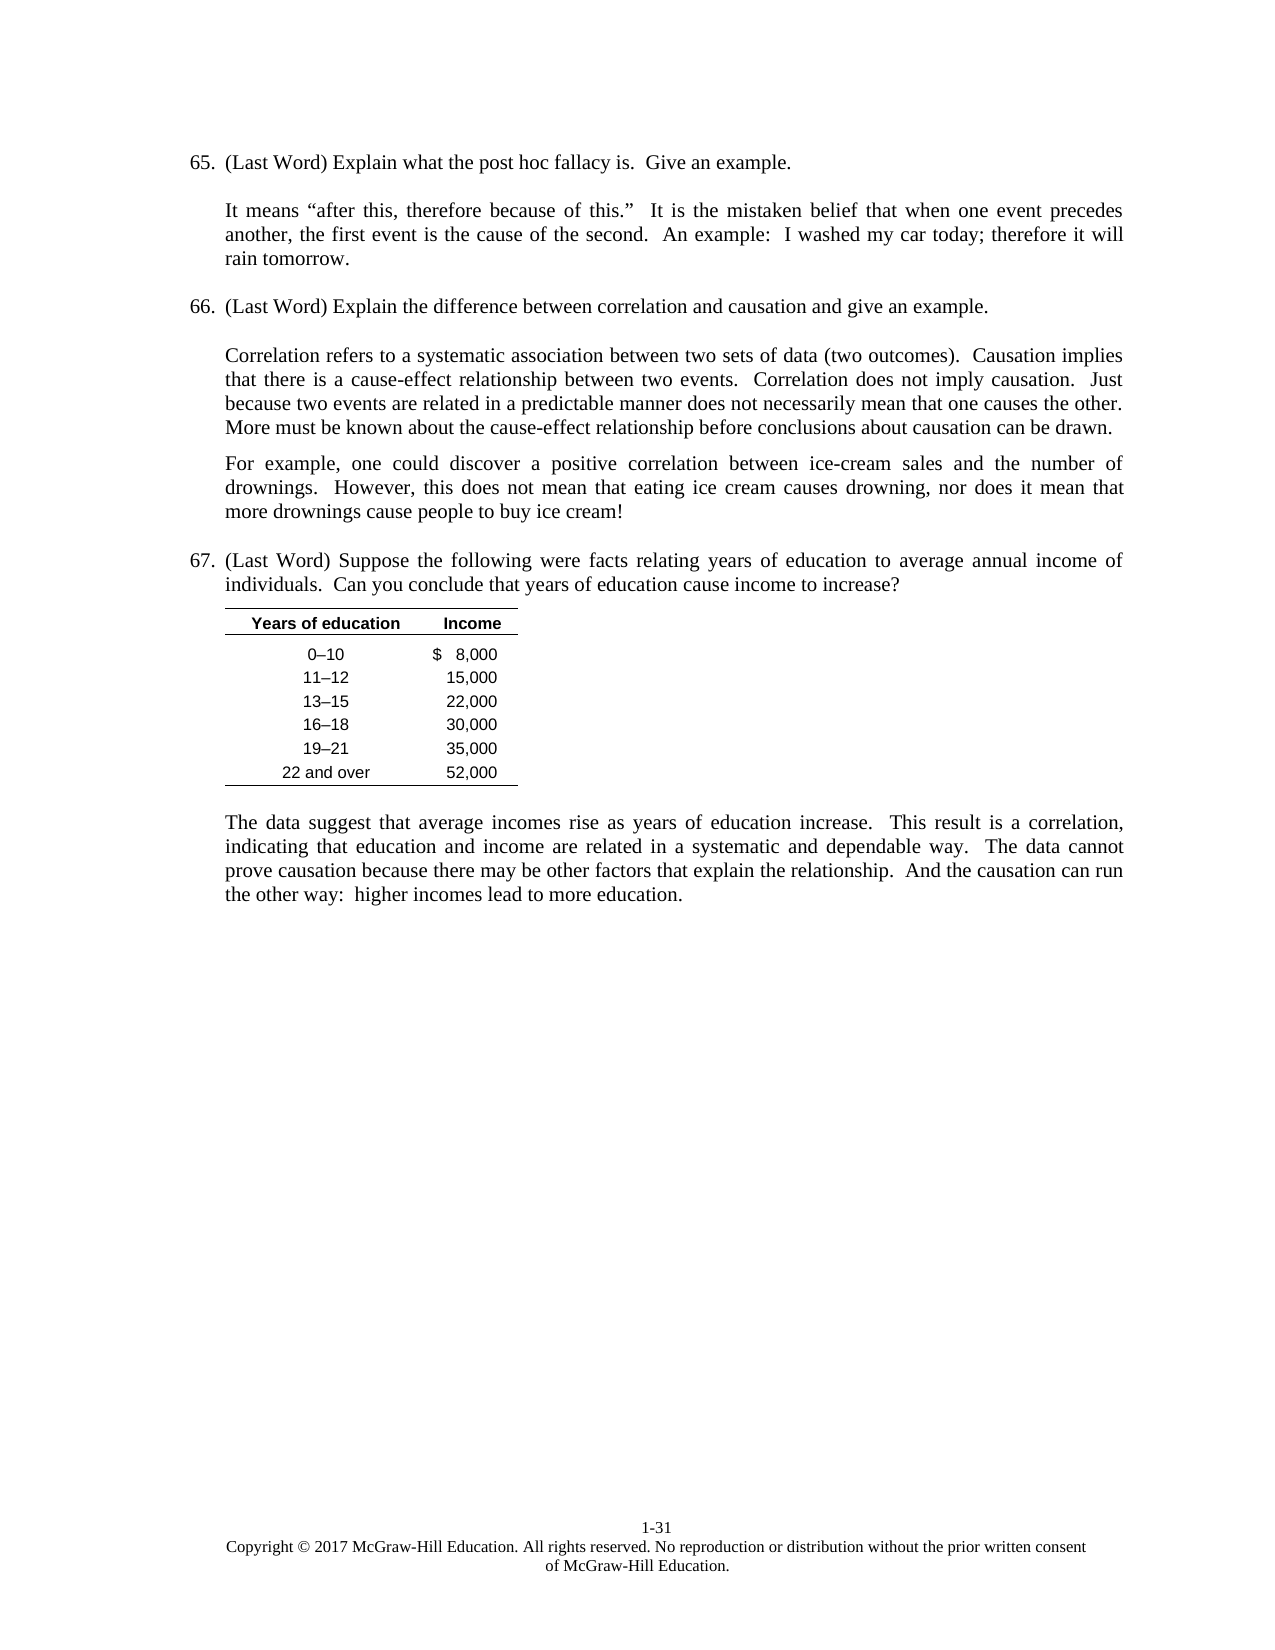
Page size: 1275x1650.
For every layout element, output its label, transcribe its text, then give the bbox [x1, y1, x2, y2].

table_header Income [425, 609, 518, 634]
text It means “after this, therefore because of this.” It is the mistaken belief that when one event precedes another, the first event is the cause of the second. An example: I washed my car today; therefore it will rain tomorrow. [187, 198, 1125, 270]
text 65. (Last Word) Explain what the post hoc fallacy is. Give an example. [187, 150, 1125, 174]
text Correlation refers to a systematic association between two sets of data (two outcomes). Causation implies that there is a cause-effect relationship between two events. Correlation does not imply causation. Just because two events are related in a predictable manner does not necessarily mean that one causes the other. More must be known about the cause-effect relationship before conclusions about causation can be drawn. [187, 342, 1125, 439]
table_cell $ 8,000 [425, 635, 518, 663]
text 66. (Last Word) Explain the difference between correlation and causation and give an example. [187, 294, 1125, 318]
table_cell 15,000 [425, 664, 518, 687]
table_cell 30,000 [425, 711, 518, 734]
table_cell 13–15 [225, 687, 424, 711]
table_cell 11–12 [225, 664, 424, 687]
table_cell 22 and over [225, 758, 424, 785]
table_cell 0–10 [225, 635, 424, 663]
text The data suggest that average incomes rise as years of education increase. This result is a correlation, indicating that education and income are related in a systematic and dependable way. The data cannot prove causation because there may be other factors that explain the relationship. And the causation can run the other way: higher incomes lead to more education. [187, 810, 1125, 906]
table_cell 22,000 [425, 687, 518, 711]
text For example, one could discover a positive correlation between ice-cream sales and the number of drownings. However, this does not mean that eating ice cream causes drowning, nor does it mean that more drownings cause people to buy ice cream! [187, 451, 1125, 523]
table_cell 19–21 [225, 734, 424, 758]
table_cell 16–18 [225, 711, 424, 734]
text 67. (Last Word) Suppose the following were facts relating years of education to average annual income of individuals. Can you conclude that years of education cause income to increase? [187, 547, 1125, 596]
table_header Years of education [225, 609, 424, 634]
table_cell 35,000 [425, 734, 518, 758]
table_cell 52,000 [425, 758, 518, 785]
